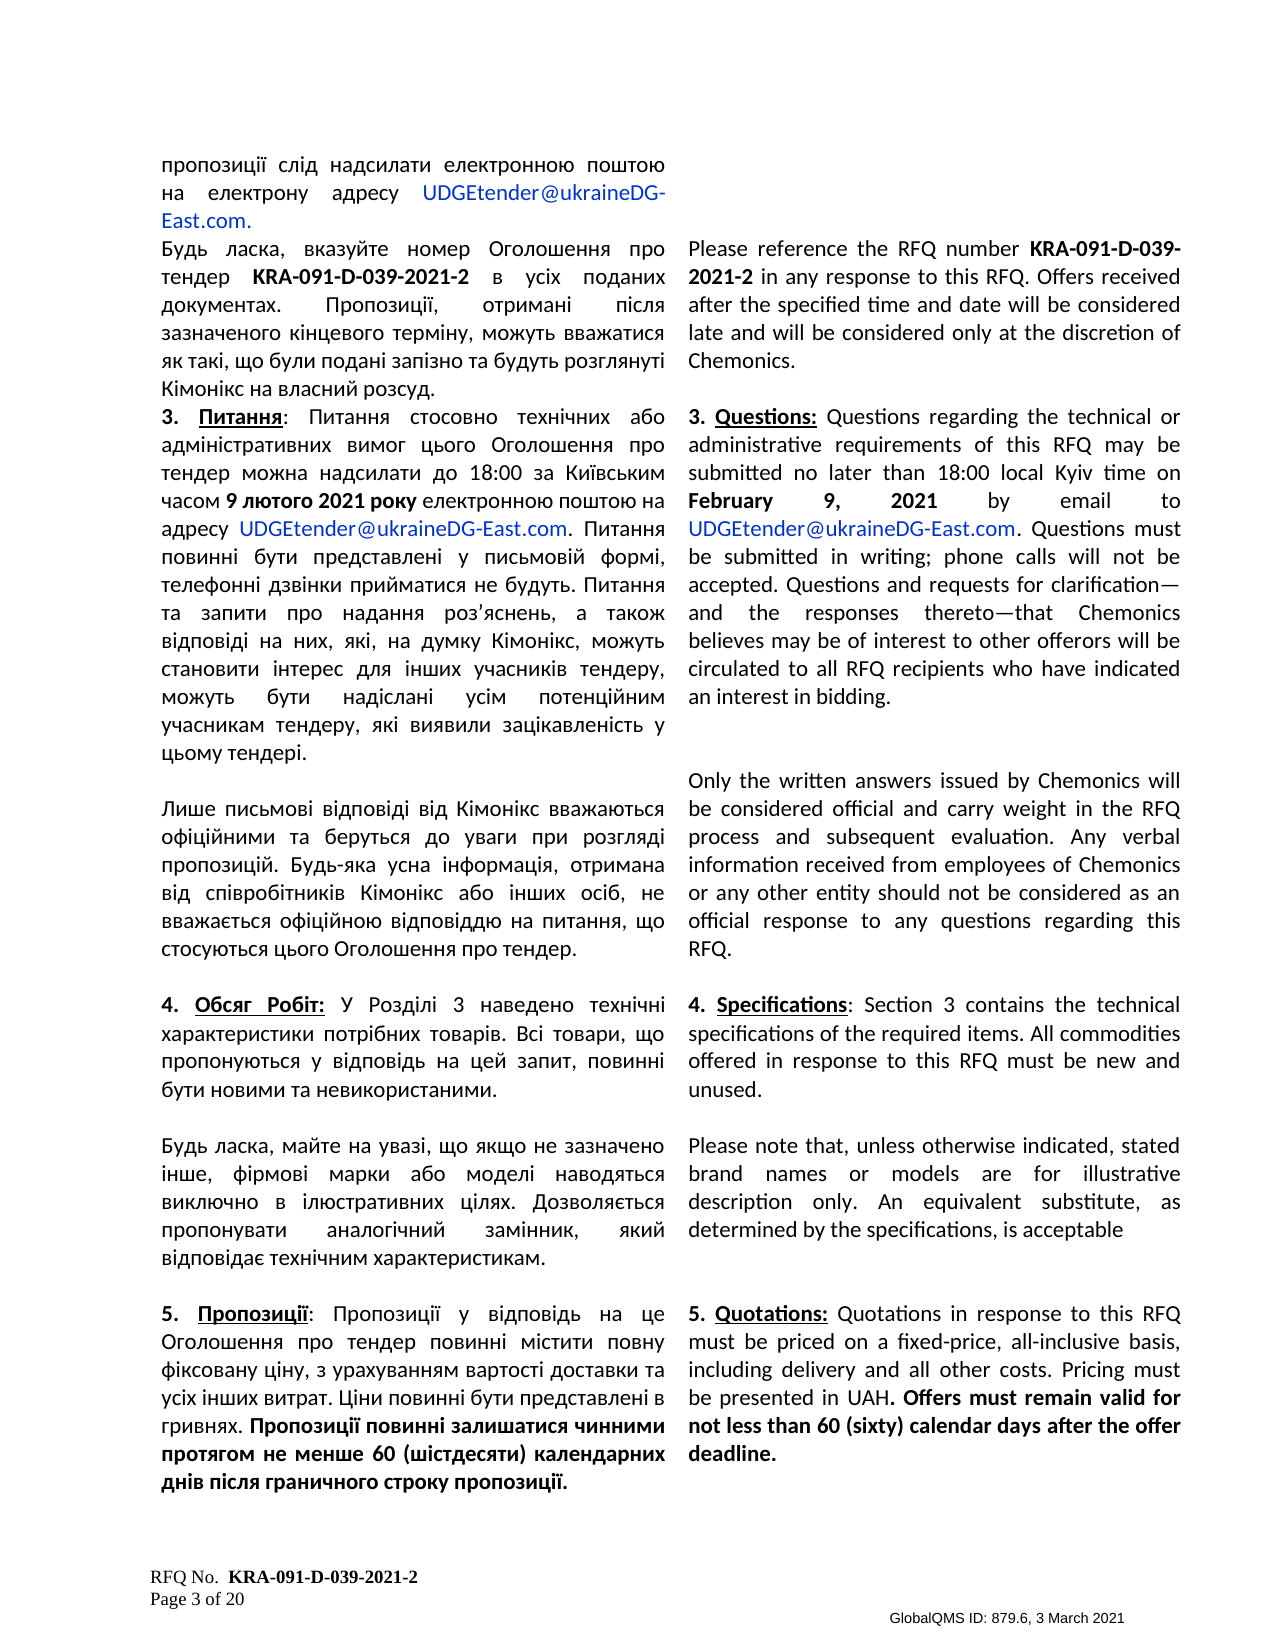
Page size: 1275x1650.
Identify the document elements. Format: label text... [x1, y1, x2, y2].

table_cell 4. Specifications: Section 3 contains the technical specifications of the required items. All commodities offered in response to this RFQ must be new and unused. Please note that, unless otherwise indicated, stated brand names or models are for illustrative description only. An equivalent substitute, as determined by the specifications, is acceptable [677, 991, 1192, 1299]
table_cell 3. Питання: Питання стосовно технічних або адміністративних вимог цього Оголошення про тендер можна надсилати до 18:00 за Київським часом 9 лютого 2021 року електронною поштою на адресу UDGEtender@ukraineDG-East.com. Питання повинні бути представлені у письмовій формі, телефонні дзвінки прийматися не будуть. Питання та запити про надання роз’яснень, а також відповіді на них, які, на думку Кімонікс, можуть становити інтерес для інших учасників тендеру, можуть бути надіслані усім потенційним учасникам тендеру, які виявили зацікавленість у цьому тендері. Лише письмові відповіді від Кімонікс вважаються офіційними та беруться до уваги при розгляді пропозицій. Будь-яка усна інформація, отримана від співробітників Кімонікс або інших осіб, не вважається офіційною відповіддю на питання, що стосуються цього Оголошення про тендер. [150, 402, 677, 991]
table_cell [150, 1299, 677, 1523]
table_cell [677, 1299, 1192, 1523]
table_cell 4. Обсяг Робіт: У Розділі 3 наведено технічні характеристики потрібних товарів. Всі товари, що пропонуються у відповідь на цей запит, повинні бути новими та невикористаними. Будь ласка, майте на увазі, що якщо не зазначено інше, фірмові марки або моделі наводяться виключно в ілюстративних цілях. Дозволяється пропонувати аналогічний замінник, який відповідає технічним характеристикам. [150, 991, 677, 1299]
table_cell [677, 150, 1192, 402]
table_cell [150, 150, 677, 402]
table_cell 3. Questions: Questions regarding the technical or administrative requirements of this RFQ may be submitted no later than 18:00 local Kyiv time on February 9, 2021 by email to UDGEtender@ukraineDG-East.com. Questions must be submitted in writing; phone calls will not be accepted. Questions and requests for clarification—and the responses thereto—that Chemonics believes may be of interest to other offerors will be circulated to all RFQ recipients who have indicated an interest in bidding. Only the written answers issued by Chemonics will be considered official and carry weight in the RFQ process and subsequent evaluation. Any verbal information received from employees of Chemonics or any other entity should not be considered as an official response to any questions regarding this RFQ. [677, 402, 1192, 991]
